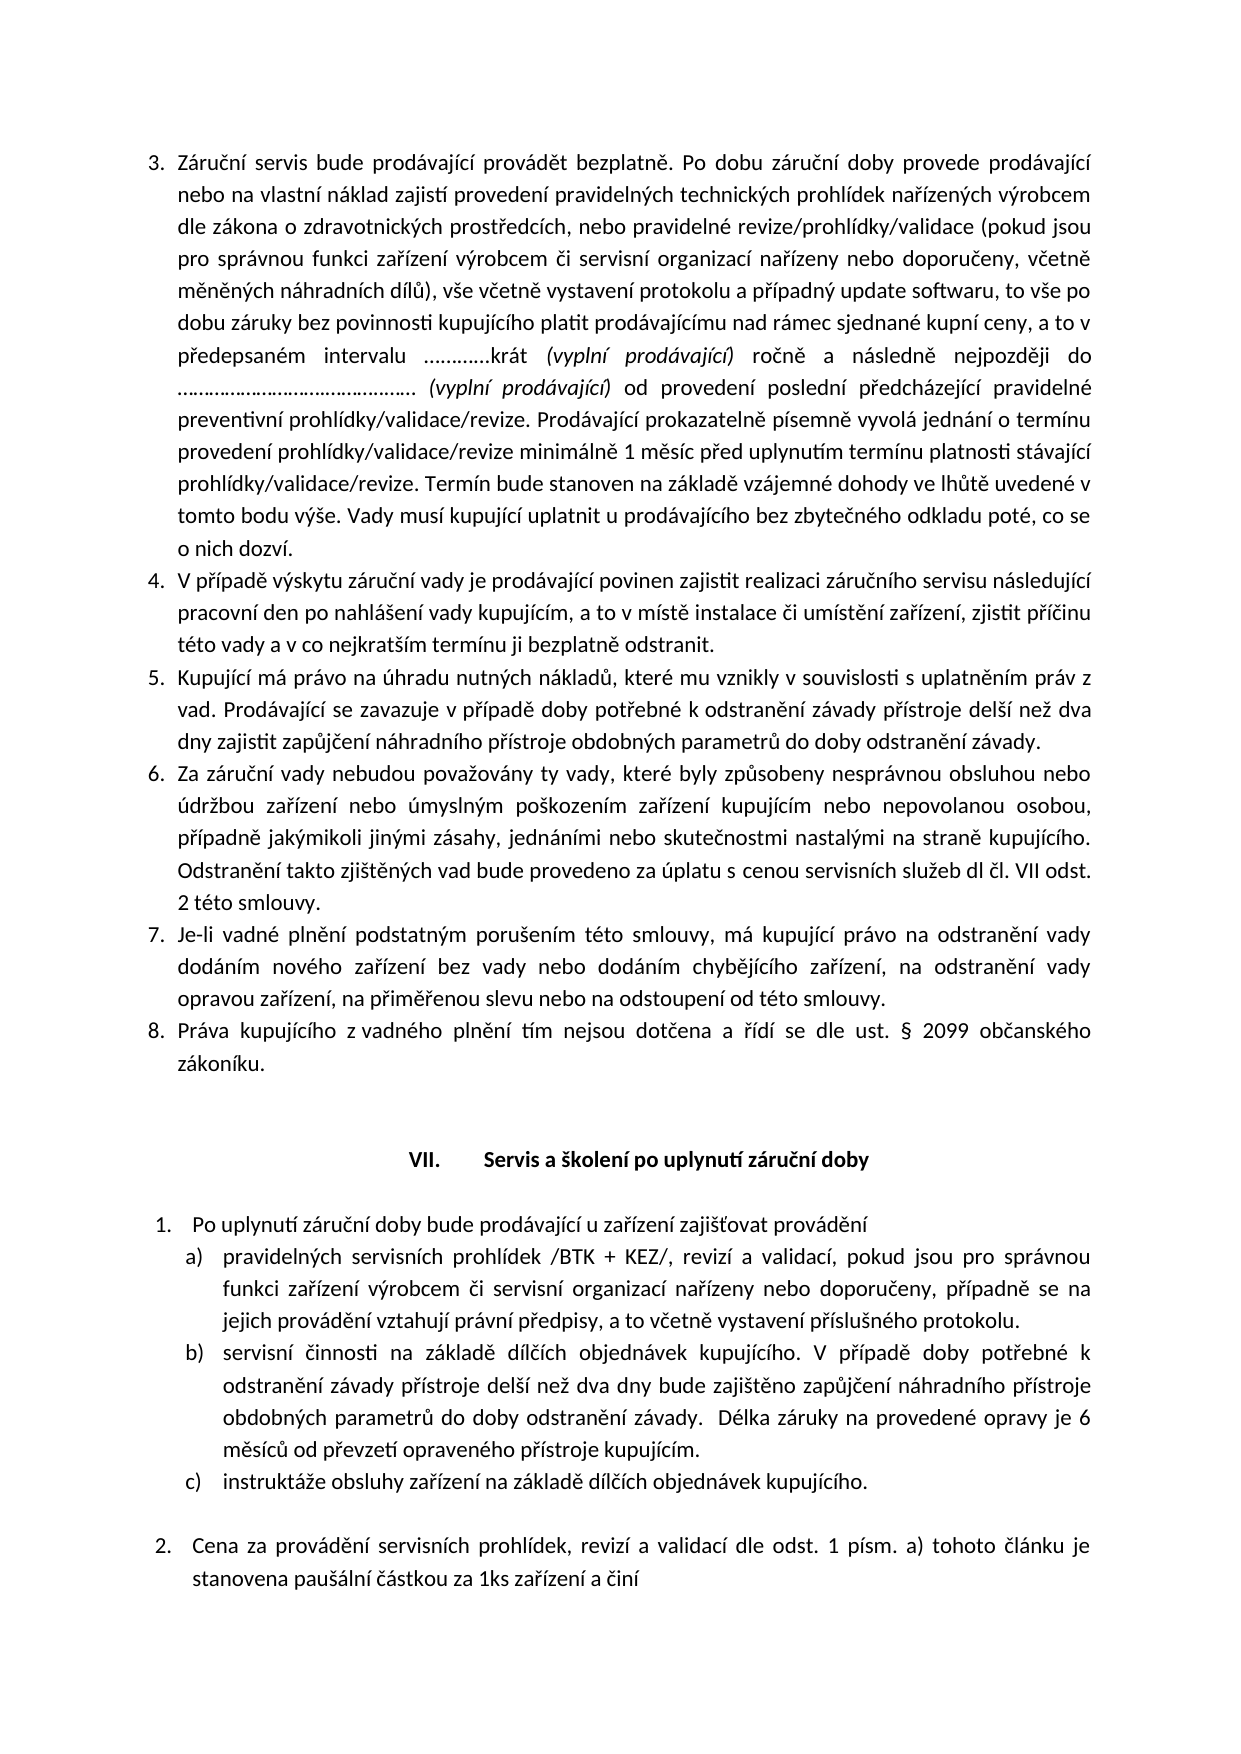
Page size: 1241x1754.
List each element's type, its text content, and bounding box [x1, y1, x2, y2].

list Kupující má právo na úhradu nutných nákladů, které mu vznikly v souvislosti s uplatněním práv z vad. Prodávající se zavazuje v případě doby potřebné k odstranění závady přístroje delší než dva dny zajistit zapůjčení náhradního přístroje obdobných parametrů do doby odstranění závady. [148, 663, 1093, 755]
list V případě výskytu záruční vady je prodávající povinen zajistit realizaci záručního servisu následující pracovní den po nahlášení vady kupujícím, a to v místě instalace či umístění zařízení, zjistit příčinu této vady a v co nejkratším termínu ji bezplatně odstranit. [148, 566, 1093, 658]
list Servis a školení po uplynutí záruční doby [185, 1145, 1093, 1173]
list servisní činnosti na základě dílčích objednávek kupujícího. V případě doby potřebné k odstranění závady přístroje delší než dva dny bude zajištěno zapůjčení náhradního přístroje obdobných parametrů do doby odstranění závady. Délka záruky na provedené opravy je 6 měsíců od převzetí opraveného přístroje kupujícím. [185, 1338, 1093, 1463]
list pravidelných servisních prohlídek /BTK + KEZ/, revizí a validací, pokud jsou pro správnou funkci zařízení výrobcem či servisní organizací nařízeny nebo doporučeny, případně se na jejich provádění vztahují právní předpisy, a to včetně vystavení příslušného protokolu. [185, 1242, 1093, 1334]
list instruktáže obsluhy zařízení na základě dílčích objednávek kupujícího. [185, 1467, 1093, 1495]
list Práva kupujícího z vadného plnění tím nejsou dotčena a řídí se dle ust. § 2099 občanského zákoníku. [148, 1017, 1093, 1077]
list Po uplynutí záruční doby bude prodávající u zařízení zajišťovat provádění [154, 1210, 1093, 1238]
list Za záruční vady nebudou považovány ty vady, které byly způsobeny nesprávnou obsluhou nebo údržbou zařízení nebo úmyslným poškozením zařízení kupujícím nebo nepovolanou osobou, případně jakýmikoli jinými zásahy, jednáními nebo skutečnostmi nastalými na straně kupujícího. Odstranění takto zjištěných vad bude provedeno za úplatu s cenou servisních služeb dl čl. VII odst. 2 této smlouvy. [148, 759, 1093, 916]
list Je-li vadné plnění podstatným porušením této smlouvy, má kupující právo na odstranění vady dodáním nového zařízení bez vady nebo dodáním chybějícího zařízení, na odstranění vady opravou zařízení, na přiměřenou slevu nebo na odstoupení od této smlouvy. [148, 920, 1093, 1012]
list Záruční servis bude prodávající provádět bezplatně. Po dobu záruční doby provede prodávající nebo na vlastní náklad zajistí provedení pravidelných technických prohlídek nařízených výrobcem dle zákona o zdravotnických prostředcích, nebo pravidelné revize/prohlídky/validace (pokud jsou pro správnou funkci zařízení výrobcem či servisní organizací nařízeny nebo doporučeny, včetně měněných náhradních dílů), vše včetně vystavení protokolu a případný update softwaru, to vše po dobu záruky bez povinnosti kupujícího platit prodávajícímu nad rámec sjednané kupní ceny, a to v předepsaném intervalu …...…...krát (vyplní prodávající) ročně a následně nejpozději do ……………………….………..…… (vyplní prodávající) od provedení poslední předcházející pravidelné preventivní prohlídky/validace/revize. Prodávající prokazatelně písemně vyvolá jednání o termínu provedení prohlídky/validace/revize minimálně 1 měsíc před uplynutím termínu platnosti stávající prohlídky/validace/revize. Termín bude stanoven na základě vzájemné dohody ve lhůtě uvedené v tomto bodu výše. Vady musí kupující uplatnit u prodávajícího bez zbytečného odkladu poté, co se o nich dozví. [148, 148, 1093, 562]
list Cena za provádění servisních prohlídek, revizí a validací dle odst. 1 písm. a) tohoto článku je stanovena paušální částkou za 1ks zařízení a činí [154, 1532, 1093, 1592]
